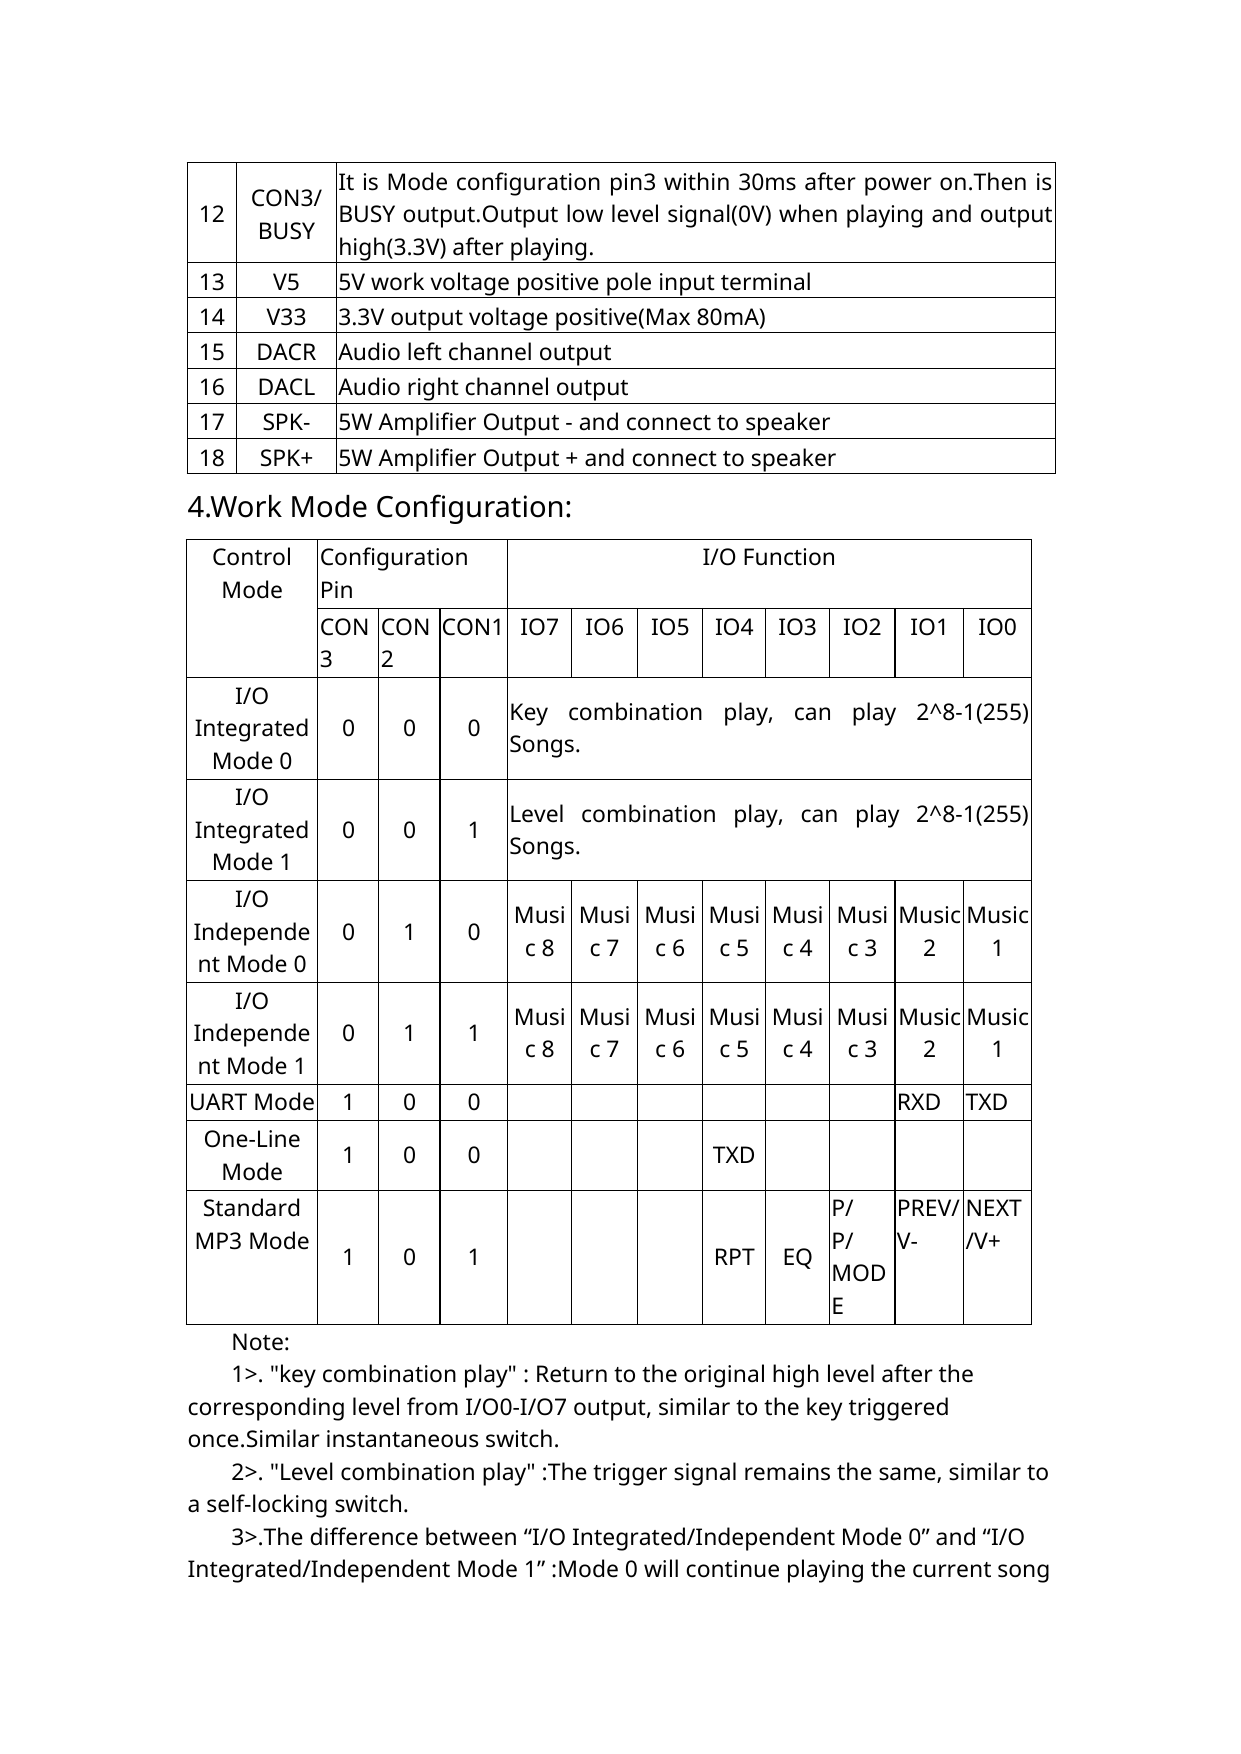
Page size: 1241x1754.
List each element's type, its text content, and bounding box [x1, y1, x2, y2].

table_cell 0 [379, 1085, 439, 1120]
table_cell Key combination play, can play 2^8-1(255) Songs. [508, 678, 1031, 779]
table_cell [766, 1121, 829, 1189]
table_cell 1 [379, 983, 439, 1084]
text Note: [187, 1325, 1053, 1357]
table_cell 1 [318, 1191, 378, 1324]
table_cell CON2 [379, 609, 439, 677]
table_cell 5W Amplifier Output + and connect to speaker [337, 439, 1055, 473]
table_cell 18 [188, 439, 236, 473]
table_cell One-Line Mode [187, 1121, 317, 1189]
table_cell IO6 [572, 609, 637, 677]
table_cell Music 7 [572, 881, 637, 982]
table_cell Standard MP3 Mode [187, 1191, 317, 1324]
table_cell NEXT/V+ [964, 1191, 1031, 1324]
table_cell SPK- [237, 404, 336, 438]
table_cell [638, 1085, 702, 1120]
table_cell 0 [318, 983, 378, 1084]
table_cell DACR [237, 333, 336, 367]
table_cell IO0 [964, 609, 1031, 677]
table_cell 13 [188, 263, 236, 297]
table_cell It is Mode configuration pin3 within 30ms after power on.Then is BUSY output.Output low level signal(0V) when playing and output high(3.3V) after playing. [337, 163, 1055, 262]
list 4.Work Mode Configuration: [187, 474, 1053, 539]
table_cell IO3 [766, 609, 829, 677]
table_header I/O Function [508, 540, 1031, 608]
table_cell V5 [237, 263, 336, 297]
table_cell CON3/BUSY [237, 163, 336, 262]
table_cell 3.3V output voltage positive(Max 80mA) [337, 298, 1055, 332]
table_cell CON1 [441, 609, 507, 677]
text 2>. "Level combination play" :The trigger signal remains the same, similar to a self-locking switch. [187, 1455, 1053, 1520]
table_header Control Mode [187, 540, 317, 677]
table_cell Music 4 [766, 983, 829, 1084]
table_cell 1 [318, 1121, 378, 1189]
table_cell 0 [379, 1191, 439, 1324]
table_cell V33 [237, 298, 336, 332]
table_cell RPT [703, 1191, 765, 1324]
table_cell Music 4 [766, 881, 829, 982]
table_cell [703, 1085, 765, 1120]
table_cell Level combination play, can play 2^8-1(255) Songs. [508, 780, 1031, 880]
table_cell 0 [318, 881, 378, 982]
table_cell [508, 1191, 571, 1324]
table_cell Music 3 [830, 881, 894, 982]
table_cell Music 8 [508, 881, 571, 982]
table_cell [508, 1121, 571, 1189]
table_cell I/O Independent Mode 1 [187, 983, 317, 1084]
table_cell Music 2 [896, 983, 963, 1084]
table_cell EQ [766, 1191, 829, 1324]
table_cell 0 [441, 678, 507, 779]
table_cell [766, 1085, 829, 1120]
table_cell 0 [441, 1085, 507, 1120]
table_cell 17 [188, 404, 236, 438]
table_cell [572, 1191, 637, 1324]
table_cell SPK+ [237, 439, 336, 473]
text 1>. "key combination play" : Return to the original high level after the corresponding level from I/O0-I/O7 output, similar to the key triggered once.Similar instantaneous switch. [187, 1357, 1053, 1455]
table_cell Audio right channel output [337, 369, 1055, 402]
table_cell RXD [896, 1085, 963, 1120]
table_cell 0 [379, 780, 439, 880]
table_cell Music 6 [638, 881, 702, 982]
table_cell 12 [188, 163, 236, 262]
table_cell IO4 [703, 609, 765, 677]
table_cell [572, 1085, 637, 1120]
table_cell DACL [237, 369, 336, 402]
table_cell 0 [379, 1121, 439, 1189]
table_cell [638, 1121, 702, 1189]
table_cell Music 6 [638, 983, 702, 1084]
table_cell [572, 1121, 637, 1189]
table_cell 16 [188, 369, 236, 402]
table_cell 14 [188, 298, 236, 332]
table_cell 0 [441, 1121, 507, 1189]
table_cell 15 [188, 333, 236, 367]
table_cell 1 [318, 1085, 378, 1120]
table_cell Music 5 [703, 983, 765, 1084]
table_cell CON3 [318, 609, 378, 677]
table_cell 1 [441, 983, 507, 1084]
table_cell I/O Integrated Mode 1 [187, 780, 317, 880]
table_cell 0 [318, 678, 378, 779]
table_cell TXD [703, 1121, 765, 1189]
table_cell IO2 [830, 609, 894, 677]
table_cell I/O Independent Mode 0 [187, 881, 317, 982]
table_cell 0 [318, 780, 378, 880]
table_cell 1 [441, 780, 507, 880]
table_cell [638, 1191, 702, 1324]
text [187, 1520, 1053, 1585]
table_cell IO1 [896, 609, 963, 677]
table_cell Audio left channel output [337, 333, 1055, 367]
table_cell Music 1 [964, 983, 1031, 1084]
table_cell PREV/V- [896, 1191, 963, 1324]
table_cell Music 5 [703, 881, 765, 982]
table_cell Music 1 [964, 881, 1031, 982]
table_cell [896, 1121, 963, 1189]
table_cell Music 2 [896, 881, 963, 982]
table_cell Music 7 [572, 983, 637, 1084]
table_cell UART Mode [187, 1085, 317, 1120]
table_header Configuration Pin [318, 540, 507, 608]
table_cell 5V work voltage positive pole input terminal [337, 263, 1055, 297]
table_cell Music 8 [508, 983, 571, 1084]
table_cell 1 [379, 881, 439, 982]
table_cell [830, 1085, 894, 1120]
table_cell TXD [964, 1085, 1031, 1120]
table_cell IO7 [508, 609, 571, 677]
table_cell [508, 1085, 571, 1120]
table_cell 0 [379, 678, 439, 779]
table_cell [964, 1121, 1031, 1189]
table_cell Music 3 [830, 983, 894, 1084]
table_cell IO5 [638, 609, 702, 677]
table_cell 0 [441, 881, 507, 982]
table_cell 1 [441, 1191, 507, 1324]
table_cell P/P/MODE [830, 1191, 894, 1324]
table_cell 5W Amplifier Output - and connect to speaker [337, 404, 1055, 438]
table_cell I/O Integrated Mode 0 [187, 678, 317, 779]
table_cell [830, 1121, 894, 1189]
